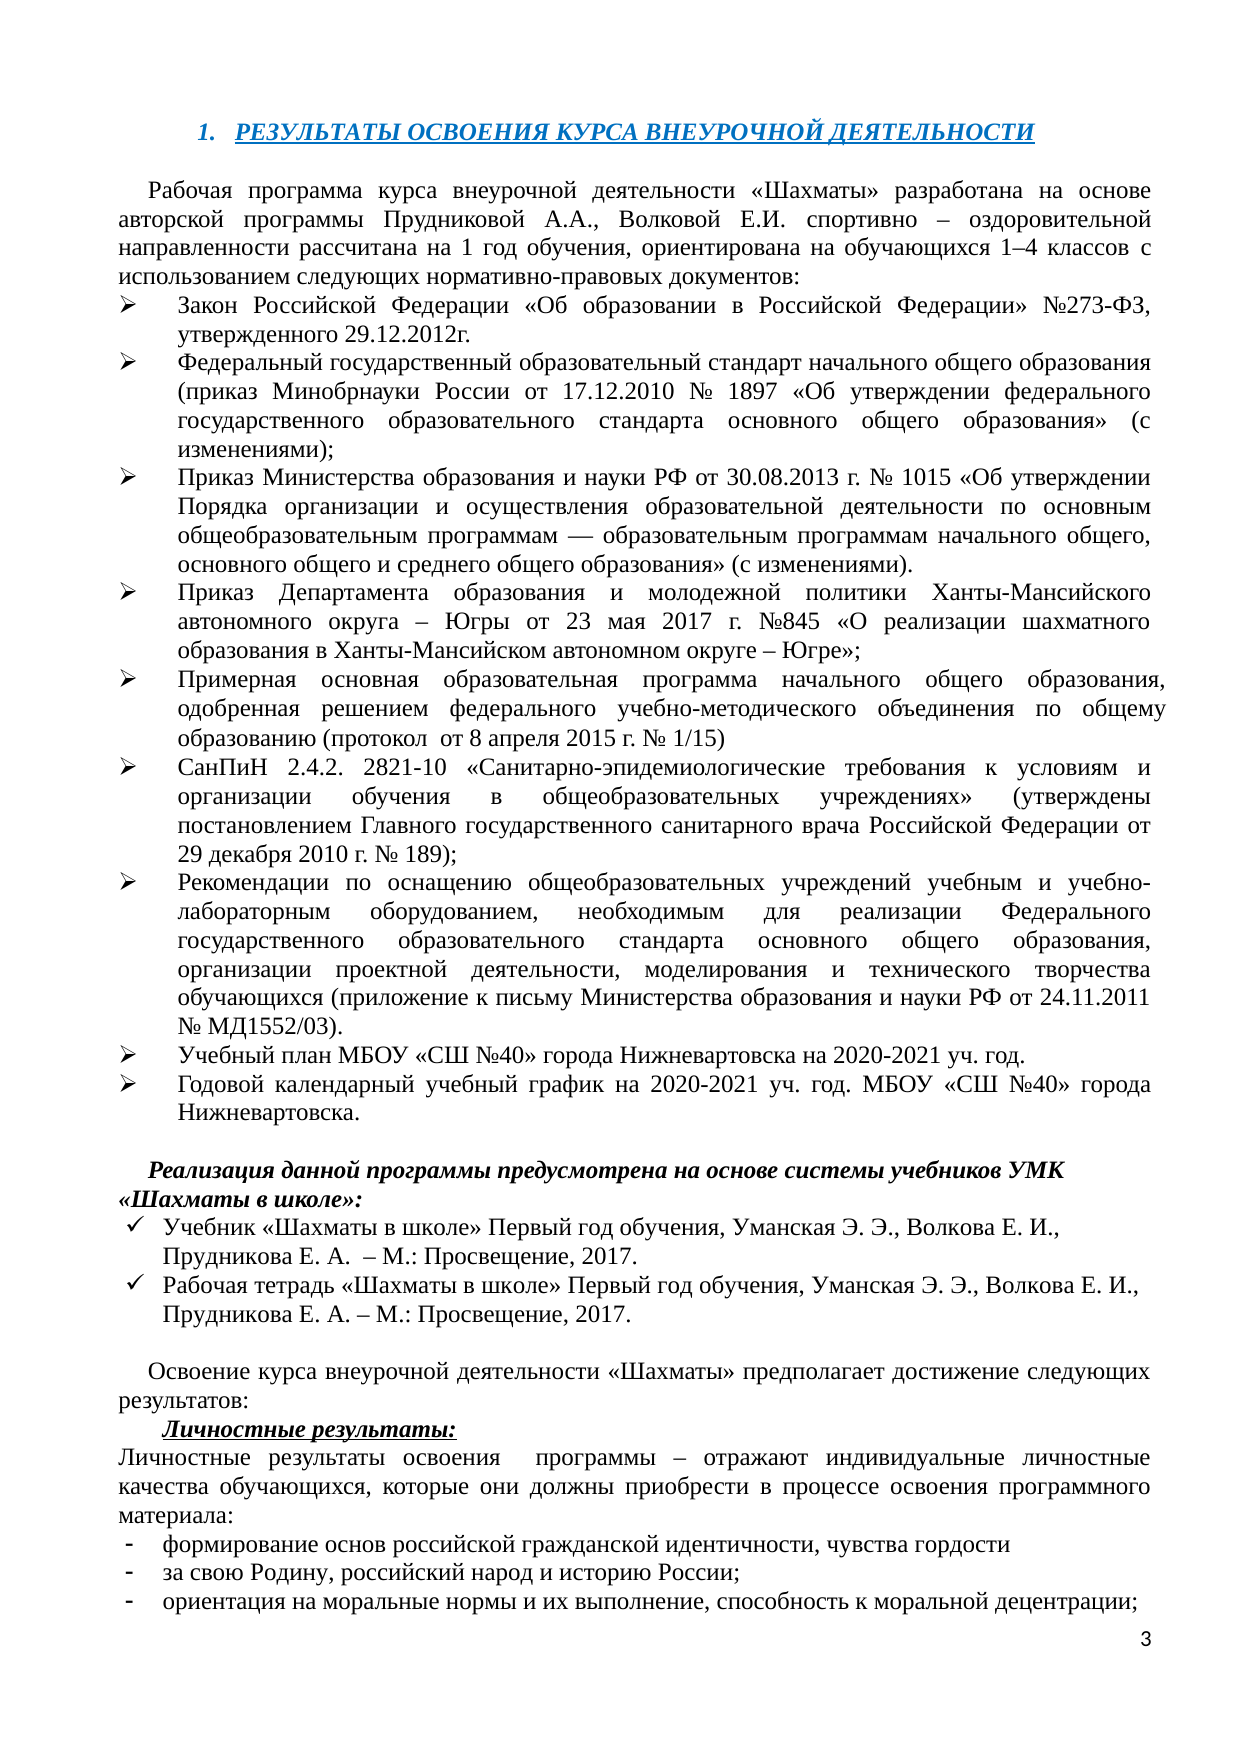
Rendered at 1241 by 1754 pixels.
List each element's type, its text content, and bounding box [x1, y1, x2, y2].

list Приказ Министерства образования и науки РФ от 30.08.2013 г. № 1015 «Об утверждении Порядка организации и осуществления образовательной деятельности по основным общеобразовательным программам — образовательным программам начального общего, основного общего и среднего общего образования» (с изменениями). [118, 462, 1152, 577]
list формирование основ российской гражданской идентичности, чувства гордости [125, 1529, 1152, 1557]
text Реализация данной программы предусмотрена на основе системы учебников УМК «Шахматы в школе»: [118, 1155, 1152, 1212]
list Годовой календарный учебный график на 2020-2021 уч. год. МБОУ «СШ №40» города Нижневартовска. [118, 1069, 1152, 1126]
text Освоение курса внеурочной деятельности «Шахматы» предполагает достижение следующих результатов: [118, 1356, 1152, 1414]
list РЕЗУЛЬТАТЫ ОСВОЕНИЯ КУРСА ВНЕУРОЧНОЙ ДЕЯТЕЛЬНОСТИ [81, 117, 1152, 146]
list Рекомендации по оснащению общеобразовательных учреждений учебным и учебно-лабораторным оборудованием, необходимым для реализации Федерального государственного образовательного стандарта основного общего образования, организации проектной деятельности, моделирования и технического творчества обучающихся (приложение к письму Министерства образования и науки РФ от 24.11.2011 № МД1552/03). [118, 867, 1152, 1040]
list Федеральный государственный образовательный стандарт начального общего образования (приказ Минобрнауки России от 17.12.2010 № 1897 «Об утверждении федерального государственного образовательного стандарта основного общего образования» (с изменениями); [118, 347, 1152, 462]
list Приказ Департамента образования и молодежной политики Ханты-Мансийского автономного округа – Югры от 23 мая 2017 г. №845 «О реализации шахматного образования в Ханты-Мансийском автономном округе – Югре»; [118, 577, 1152, 664]
list Примерная основная образовательная программа начального общего образования, одобренная решением федерального учебно-методического объединения по общему образованию (протокол от 8 апреля 2015 г. № 1/15) [118, 664, 1166, 752]
list за свою Родину, российский народ и историю России; [125, 1557, 1152, 1586]
text Личностные результаты: [118, 1414, 1152, 1442]
list Учебный план МБОУ «СШ №40» города Нижневартовска на 2020-2021 уч. год. [118, 1040, 1152, 1069]
list ориентация на моральные нормы и их выполнение, способность к моральной децентрации; [125, 1586, 1152, 1615]
list Рабочая тетрадь «Шахматы в школе» Первый год обучения, Уманская Э. Э., Волкова Е. И., Прудникова Е. А. – М.: Просвещение, 2017. [125, 1270, 1152, 1327]
text Личностные результаты освоения программы – отражают индивидуальные личностные качества обучающихся, которые они должны приобрести в процессе освоения программного материала: [118, 1442, 1152, 1529]
list Закон Российской Федерации «Об образовании в Российской Федерации» №273-ФЗ, утвержденного 29.12.2012г. [118, 290, 1152, 347]
list Учебник «Шахматы в школе» Первый год обучения, Уманская Э. Э., Волкова Е. И., Прудникова Е. А. – М.: Просвещение, 2017. [125, 1212, 1152, 1270]
text Рабочая программа курса внеурочной деятельности «Шахматы» разработана на основе авторской программы Прудниковой А.А., Волковой Е.И. спортивно – оздоровительной направленности рассчитана на 1 год обучения, ориентирована на обучающихся 1–4 классов с использованием следующих нормативно-правовых документов: [118, 175, 1152, 290]
list СанПиН 2.4.2. 2821-10 «Санитарно-эпидемиологические требования к условиям и организации обучения в общеобразовательных учреждениях» (утверждены постановлением Главного государственного санитарного врача Российской Федерации от 29 декабря 2010 г. № 189); [118, 752, 1152, 867]
